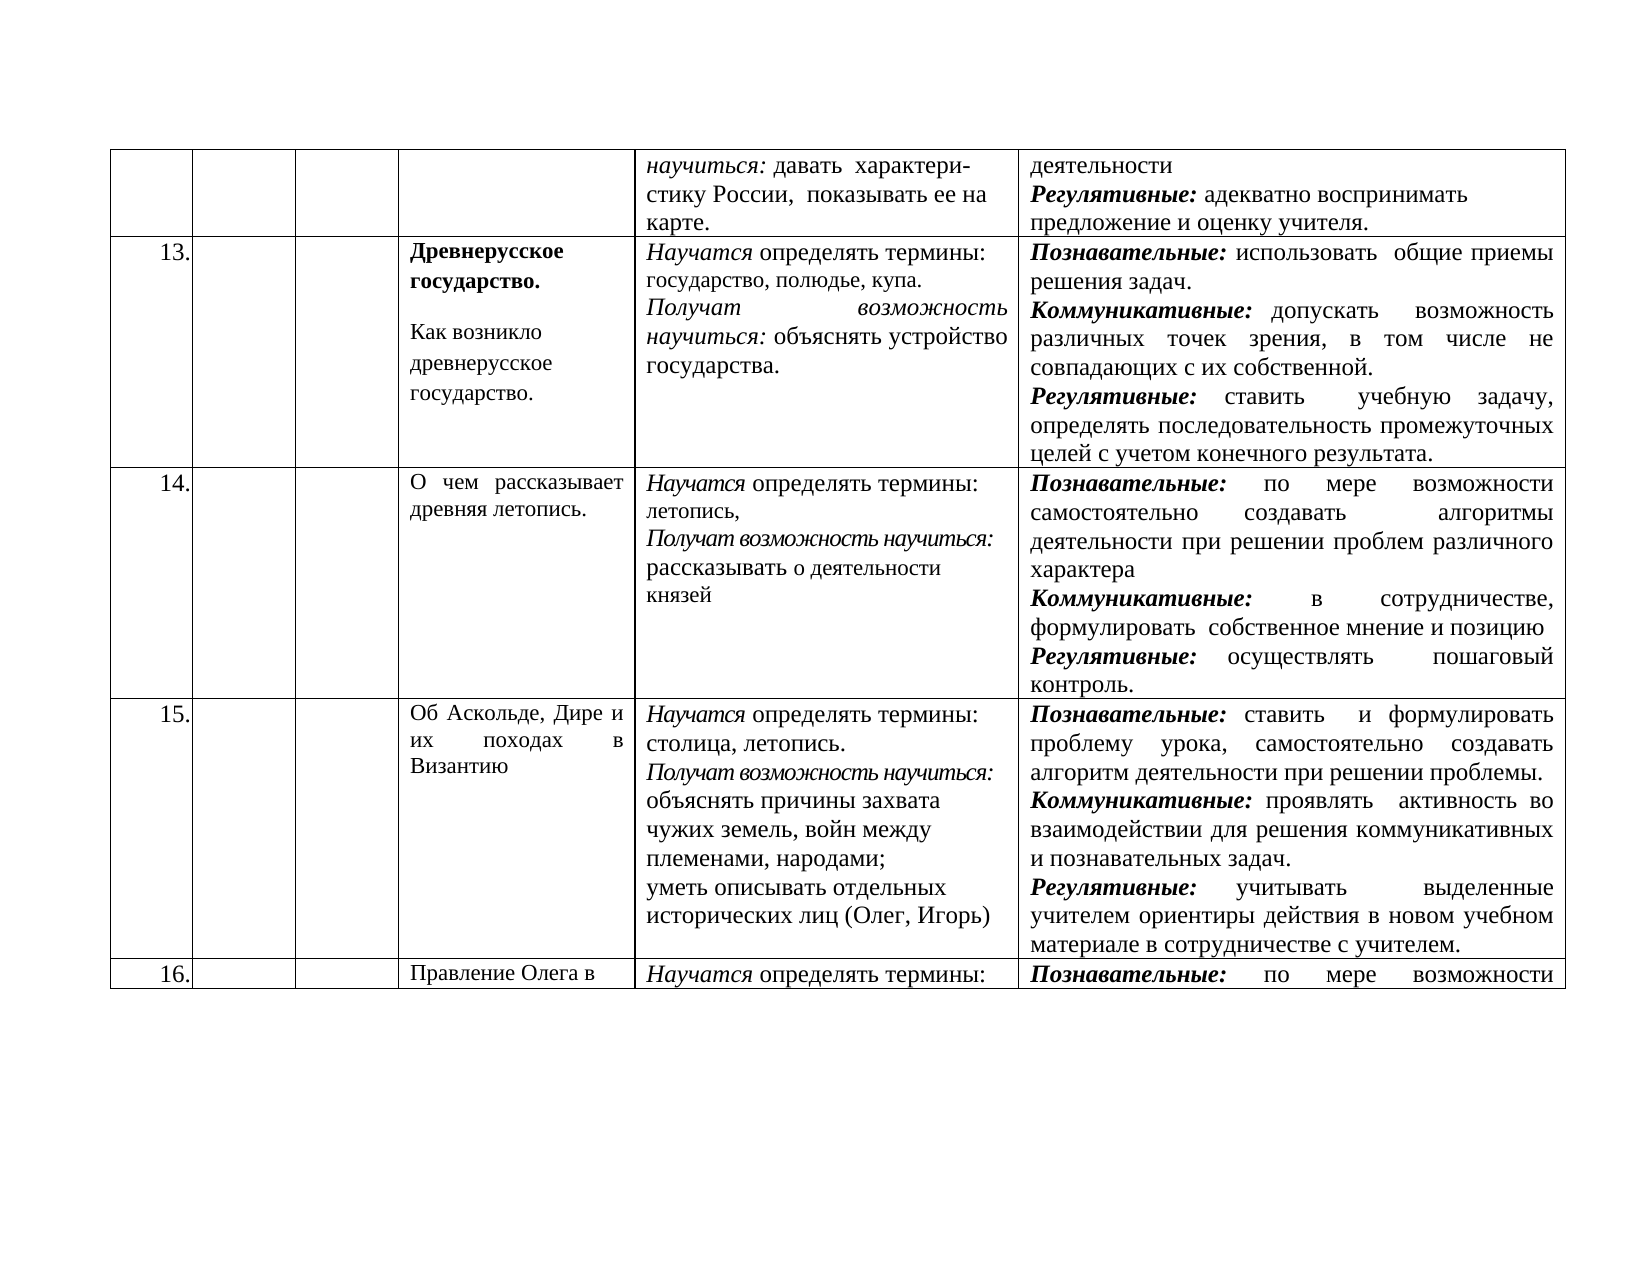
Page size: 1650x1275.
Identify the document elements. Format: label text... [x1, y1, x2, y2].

table_cell [111, 150, 192, 236]
table_cell Научатся определять термины: столица, летопись. Получат возможность научиться: объяснять причины захвата чужих земель, войн между племенами, народами; уметь описывать отдельных исторических лиц (Олег, Игорь) [636, 699, 1018, 958]
table_cell [193, 150, 295, 236]
table_cell [193, 468, 295, 698]
table_cell [111, 237, 192, 467]
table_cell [399, 959, 634, 988]
table_cell [296, 468, 398, 698]
table_cell Познавательные: по мере возможности самостоятельно создавать алгоритмы деятельности при решении проблем различного характера Коммуникативные: в сотрудничестве, формулировать собственное мнение и позицию Регулятивные: осуществлять пошаговый контроль. [1019, 468, 1565, 698]
table_cell [193, 699, 295, 958]
table_cell [296, 150, 398, 236]
table_cell [296, 237, 398, 467]
table_cell [193, 959, 295, 988]
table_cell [1019, 150, 1565, 236]
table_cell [399, 150, 634, 236]
table_cell Познавательные: использовать общие приемы решения задач. Коммуникативные: допускать возможность различных точек зрения, в том числе не совпадающих с их собственной. Регулятивные: ставить учебную задачу, определять последовательность промежуточных целей с учетом конечного результата. [1019, 237, 1565, 467]
table_cell Древнерусское государство. Как возникло древнерусское государство. [399, 237, 634, 467]
table_cell Познавательные: ставить и формулировать проблему урока, самостоятельно создавать алгоритм деятельности при решении проблемы. Коммуникативные: проявлять активность во взаимодействии для решения коммуникативных и познавательных задач. Регулятивные: учитывать выделенные учителем ориентиры действия в новом учебном материале в сотрудничестве с учителем. [1019, 699, 1565, 958]
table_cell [1019, 959, 1565, 988]
table_cell [296, 959, 398, 988]
table_cell Об Аскольде, Дире и их походах в Византию [399, 699, 634, 958]
table_cell [111, 959, 192, 988]
table_cell Научатся определять термины: государство, полюдье, купа. Получат возможность научиться: объяснять устройство государства. [636, 237, 1018, 467]
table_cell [636, 959, 1018, 988]
table_cell [193, 237, 295, 467]
table_cell О чем рассказывает древняя летопись. [399, 468, 634, 698]
table_cell [296, 699, 398, 958]
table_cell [636, 150, 1018, 236]
table_cell [111, 699, 192, 958]
table_cell Научатся определять термины: летопись, Получат возможность научиться: рассказывать о деятельности князей [636, 468, 1018, 698]
table_cell [111, 468, 192, 698]
